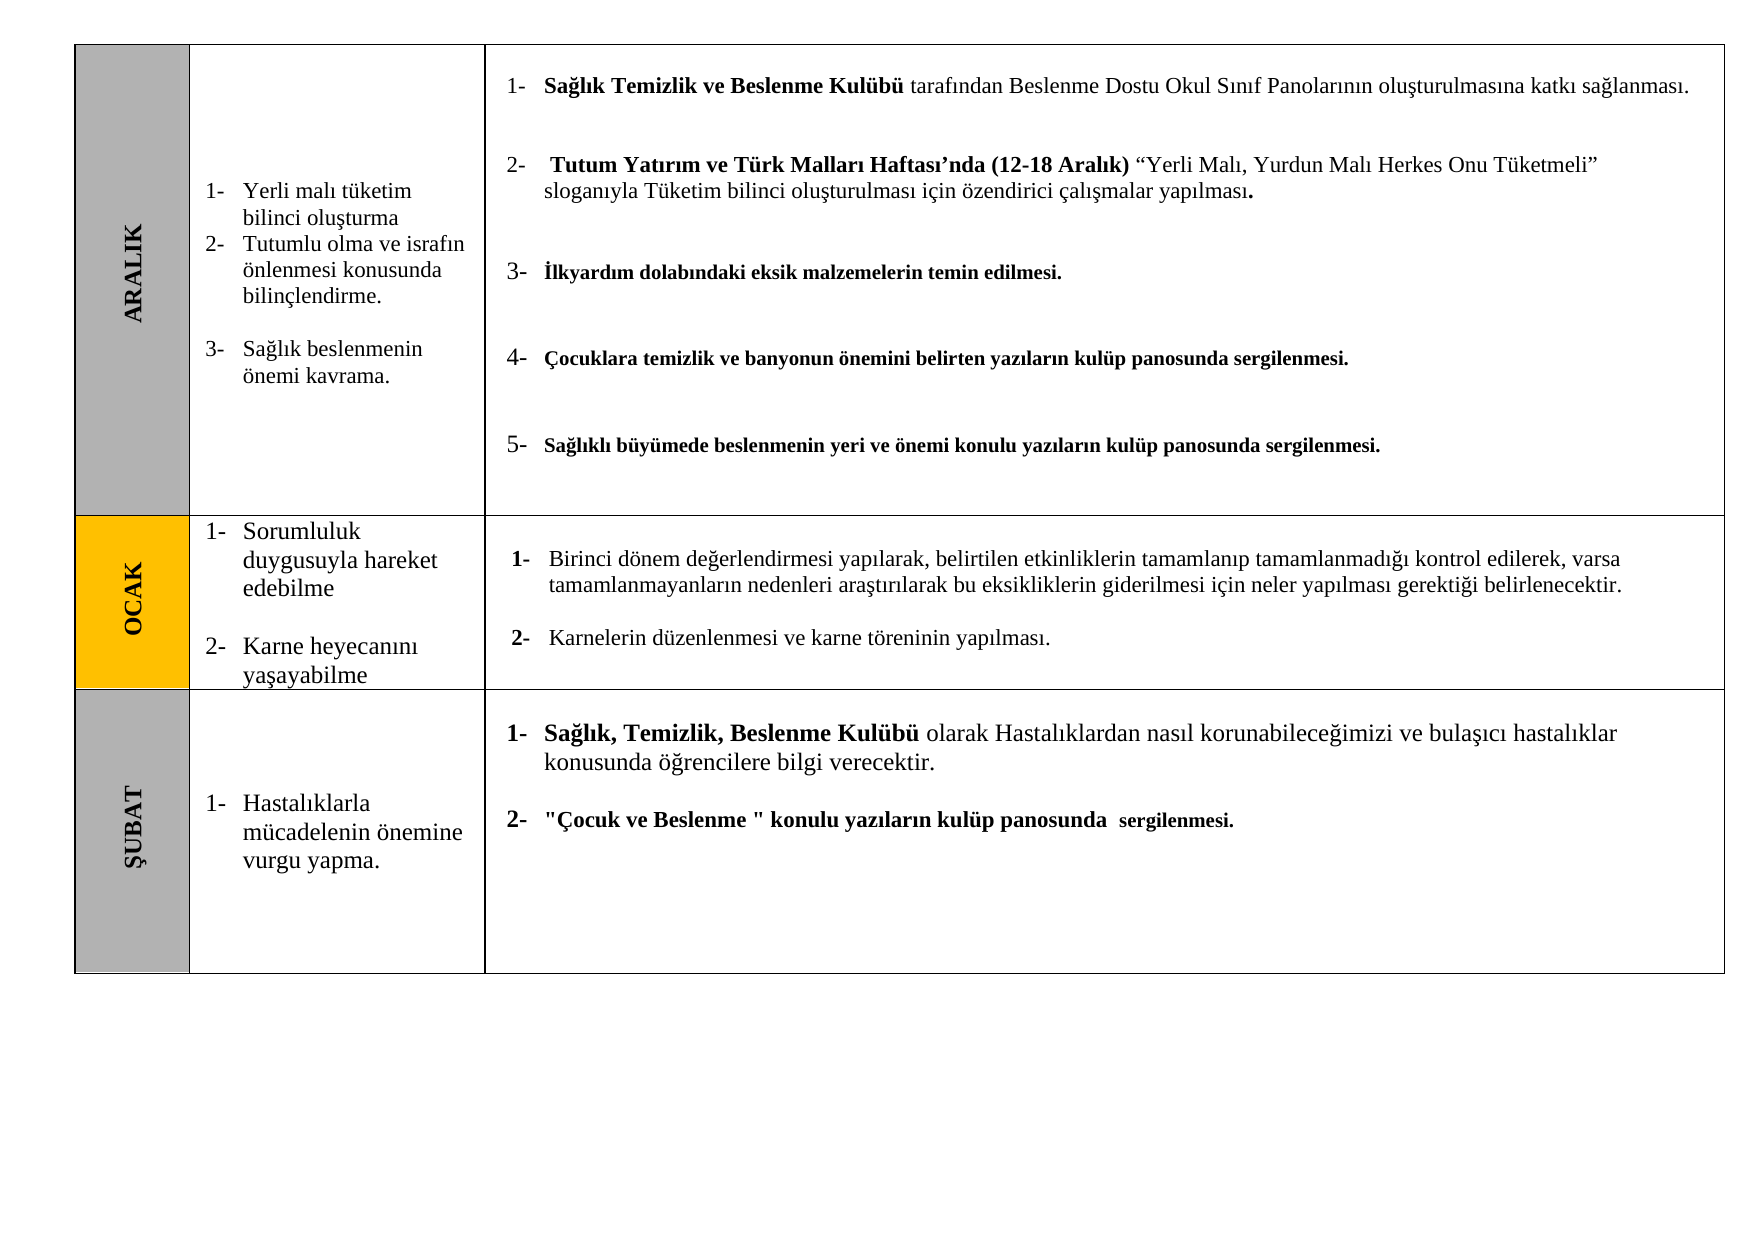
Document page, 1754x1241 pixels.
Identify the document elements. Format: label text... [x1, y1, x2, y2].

table_cell ARALIK [76, 45, 189, 515]
table_cell Sağlık Temizlik ve Beslenme Kulübü tarafından Beslenme Dostu Okul Sınıf Panolarının oluşturulmasına katkı sağlanması. Tutum Yatırım ve Türk Malları Haftası’nda (12-18 Aralık) “Yerli Malı, Yurdun Malı Herkes Onu Tüketmeli” sloganıyla Tüketim bilinci oluşturulması için özendirici çalışmalar yapılması. İlkyardım dolabındaki eksik malzemelerin temin edilmesi. Çocuklara temizlik ve banyonun önemini belirten yazıların kulüp panosunda sergilenmesi. Sağlıklı büyümede beslenmenin yeri ve önemi konulu yazıların kulüp panosunda sergilenmesi. [486, 45, 1724, 515]
table_cell Sorumluluk duygusuyla hareket edebilme Karne heyecanını yaşayabilme [190, 516, 484, 688]
table_cell Sağlık, Temizlik, Beslenme Kulübü olarak Hastalıklardan nasıl korunabileceğimizi ve bulaşıcı hastalıklar konusunda öğrencilere bilgi verecektir. "Çocuk ve Beslenme " konulu yazıların kulüp panosunda sergilenmesi. [486, 690, 1724, 972]
table_cell ŞUBAT [76, 690, 189, 972]
table_cell Yerli malı tüketim bilinci oluşturma Tutumlu olma ve israfın önlenmesi konusunda bilinçlendirme. Sağlık beslenmenin önemi kavrama. [190, 45, 484, 515]
table_cell Birinci dönem değerlendirmesi yapılarak, belirtilen etkinliklerin tamamlanıp tamamlanmadığı kontrol edilerek, varsa tamamlanmayanların nedenleri araştırılarak bu eksikliklerin giderilmesi için neler yapılması gerektiği belirlenecektir. Karnelerin düzenlenmesi ve karne töreninin yapılması. [486, 516, 1724, 688]
table_cell Hastalıklarla mücadelenin önemine vurgu yapma. [190, 690, 484, 972]
table_cell OCAK [76, 516, 189, 688]
